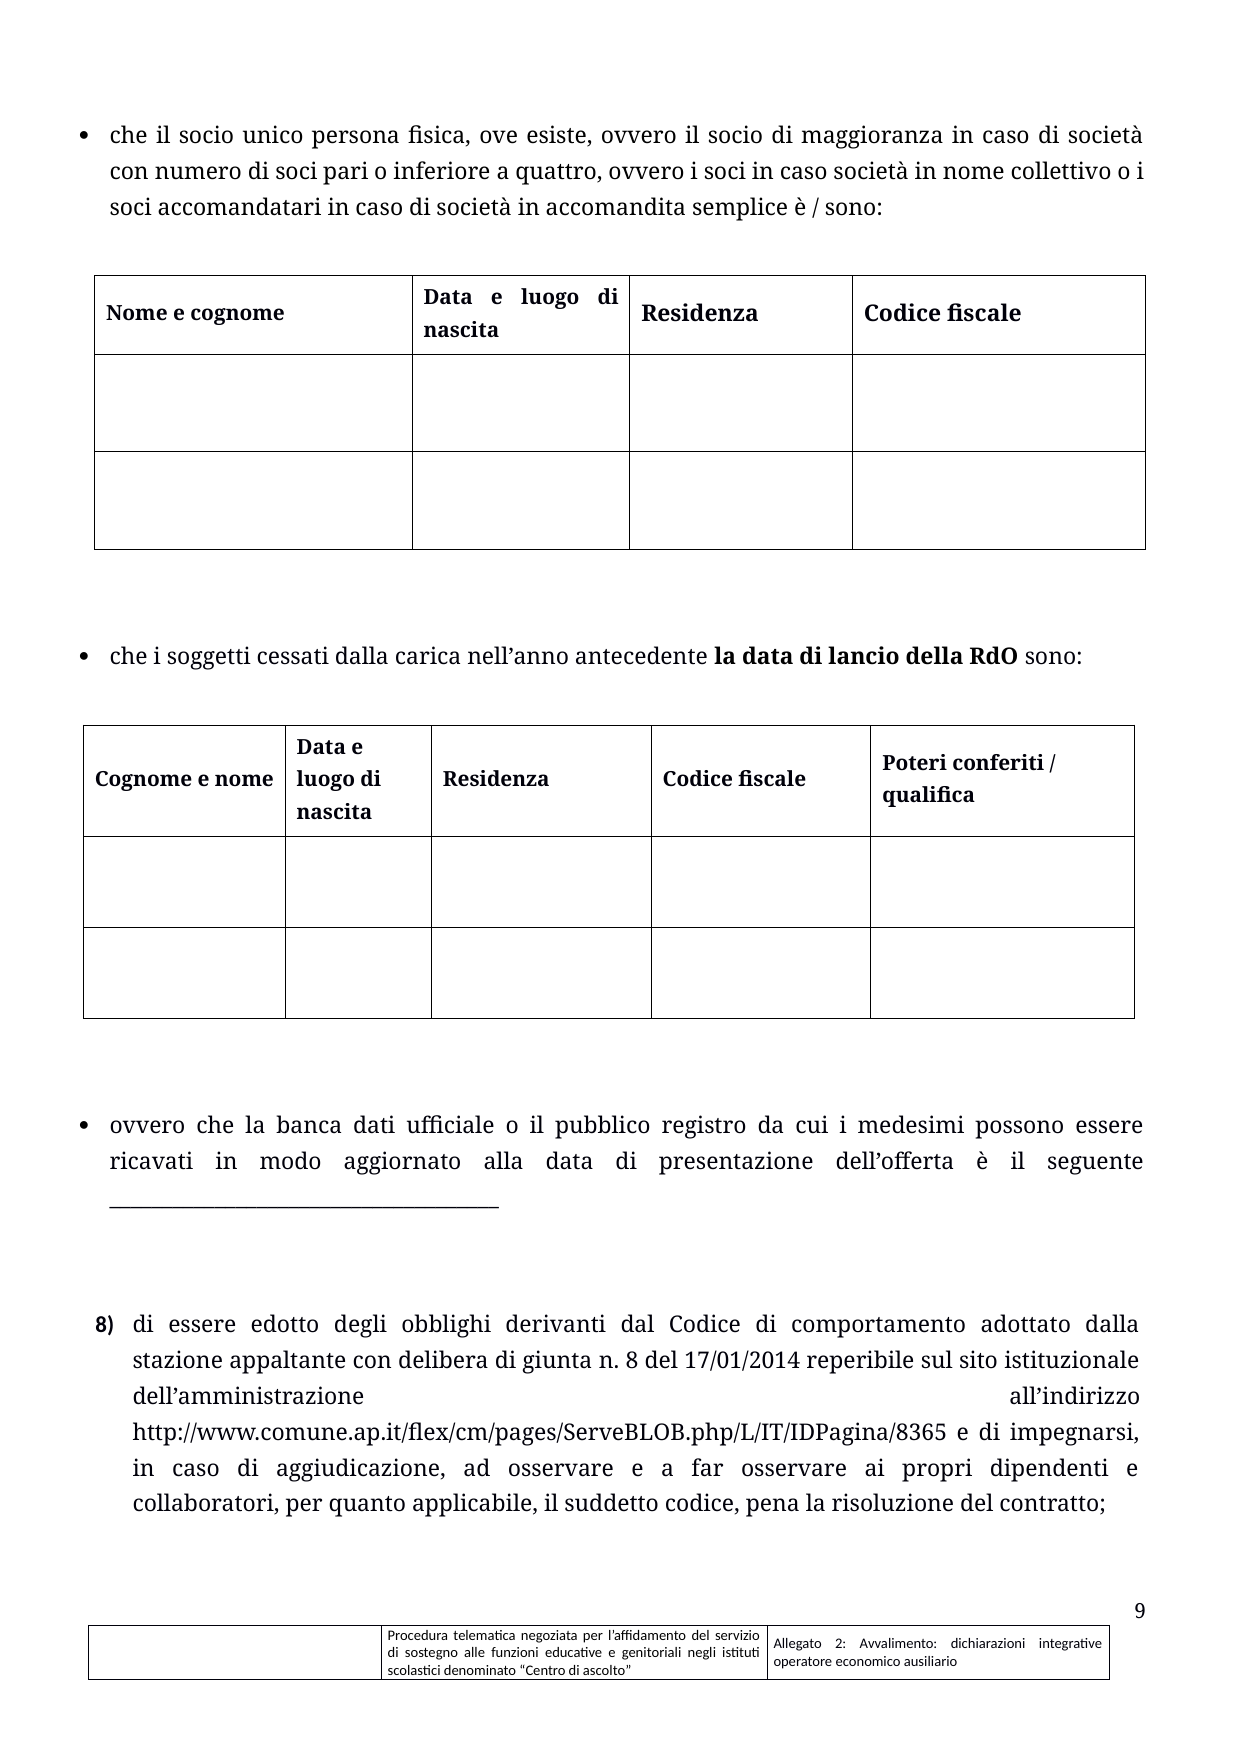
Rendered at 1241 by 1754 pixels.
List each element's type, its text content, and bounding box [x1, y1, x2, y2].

table_cell [286, 928, 431, 1018]
table_cell [871, 928, 1134, 1018]
table_header Residenza [432, 726, 651, 836]
table_cell [95, 355, 412, 451]
table_cell [652, 837, 870, 927]
list che il socio unico persona fisica, ove esiste, ovvero il socio di maggioranza in caso di società con numero di soci pari o inferiore a quattro, ovvero i soci in caso società in nome collettivo o i soci accomandatari in caso di società in accomandita semplice è / sono: [80, 119, 1146, 222]
table_header Data e luogo di nascita [286, 726, 431, 836]
table_header Codice fiscale [853, 276, 1145, 354]
table_cell [853, 355, 1145, 451]
table_cell [413, 355, 629, 451]
table_cell [630, 355, 852, 451]
table_header Residenza [630, 276, 852, 354]
list di essere edotto degli obblighi derivanti dal Codice di comportamento adottato dalla stazione appaltante con delibera di giunta n. 8 del 17/01/2014 reperibile sul sito istituzionale dell’amministrazione all’indirizzo http://www.comune.ap.it/flex/cm/pages/ServeBLOB.php/L/IT/IDPagina/8365 e di impegnarsi, in caso di aggiudicazione, ad osservare e a far osservare ai propri dipendenti e collaboratori, per quanto applicabile, il suddetto codice, pena la risoluzione del contratto; [95, 1308, 1140, 1519]
table_cell [432, 837, 651, 927]
table_cell [853, 452, 1145, 548]
table_cell [432, 928, 651, 1018]
list che i soggetti cessati dalla carica nell’anno antecedente la data di lancio della RdO sono: [80, 640, 1146, 671]
table_cell [630, 452, 852, 548]
table_cell [871, 837, 1134, 927]
table_cell [413, 452, 629, 548]
table_header Poteri conferiti / qualifica [871, 726, 1134, 836]
list ovvero che la banca dati ufficiale o il pubblico registro da cui i medesimi possono essere ricavati in modo aggiornato alla data di presentazione dell’offerta è il seguente _____________________________________ [80, 1109, 1146, 1212]
table_header Codice fiscale [652, 726, 870, 836]
table_cell [286, 837, 431, 927]
table_cell [84, 837, 285, 927]
table_header Data e luogo di nascita [413, 276, 629, 354]
table_header Nome e cognome [95, 276, 412, 354]
table_header Cognome e nome [84, 726, 285, 836]
table_cell [84, 928, 285, 1018]
table_cell [95, 452, 412, 548]
table_cell [652, 928, 870, 1018]
